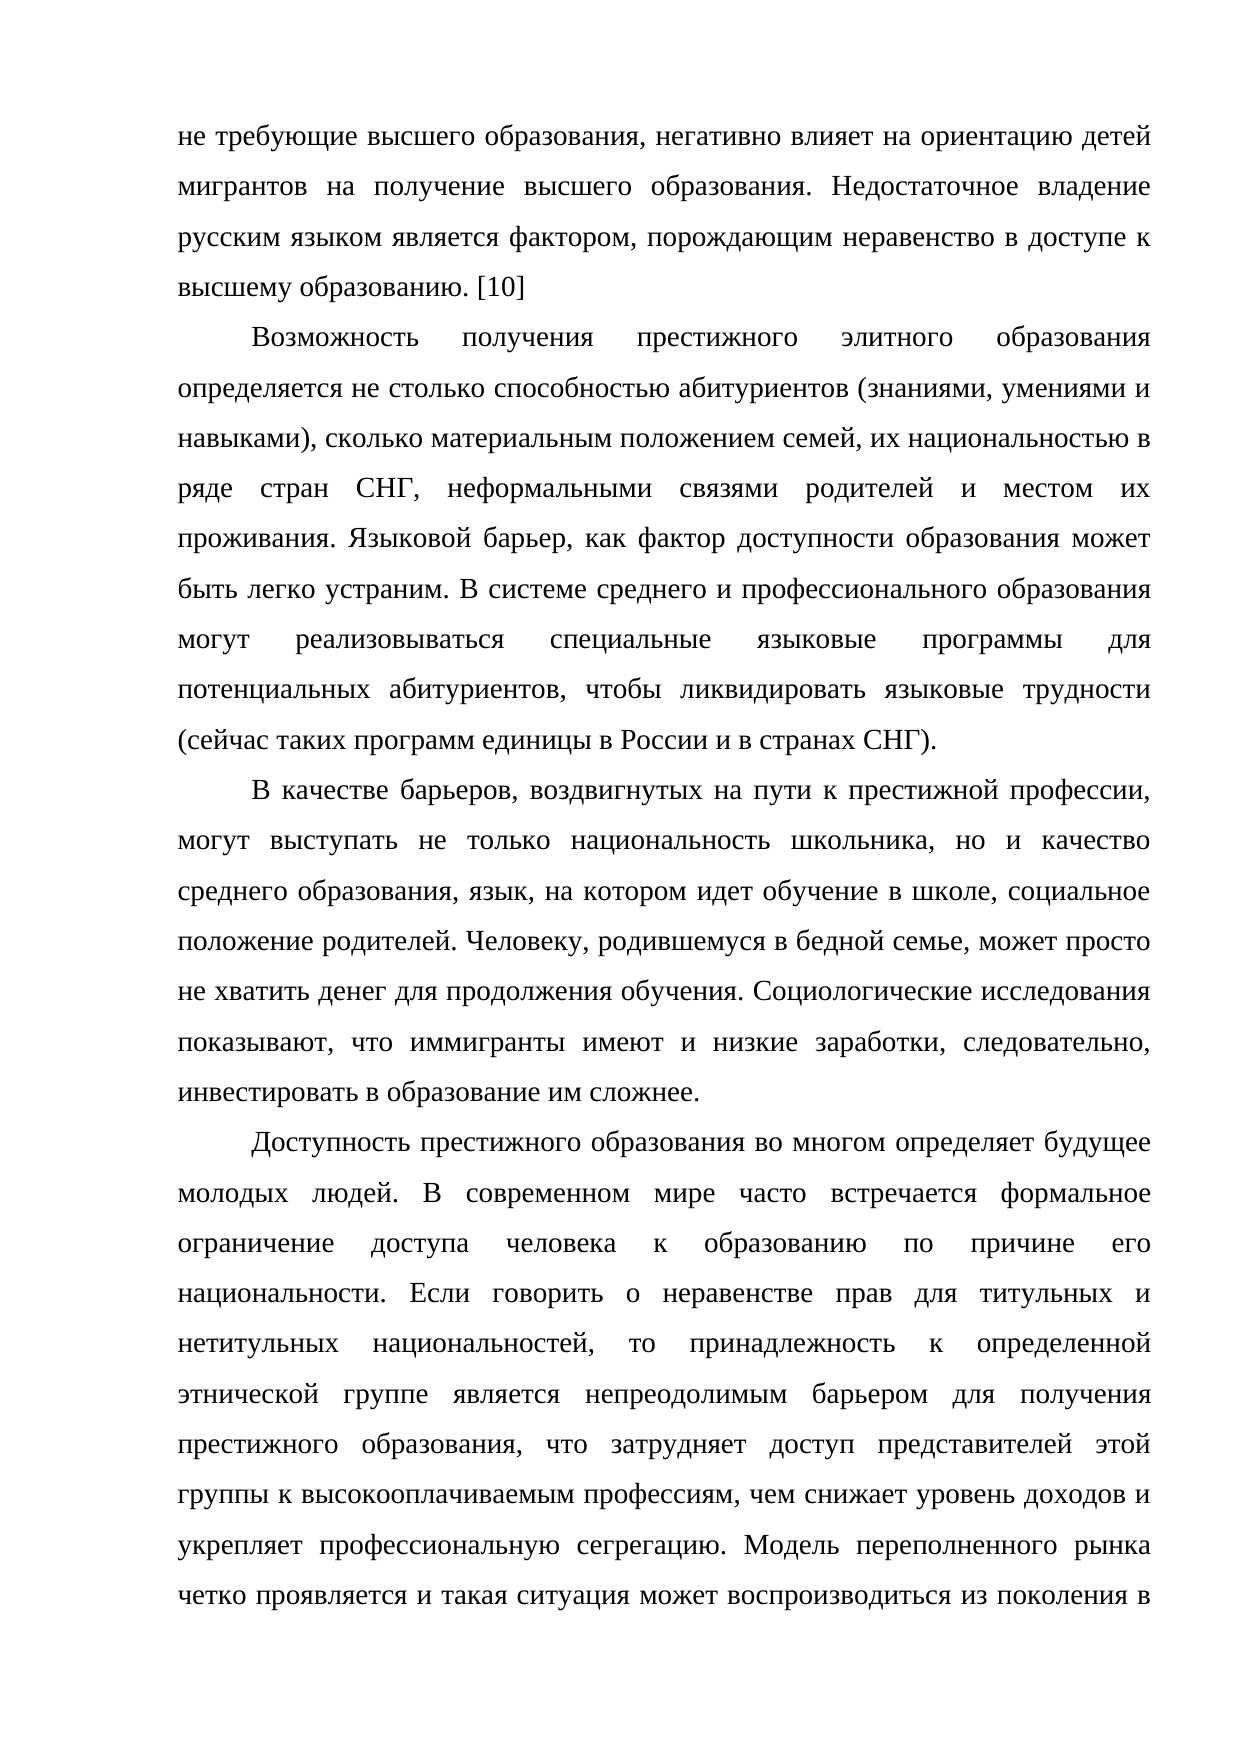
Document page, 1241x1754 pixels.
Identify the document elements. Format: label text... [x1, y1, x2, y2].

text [177, 1124, 1152, 1611]
text В качестве барьеров, воздвигнутых на пути к престижной профессии, могут выступать не только национальность школьника, но и качество среднего образования, язык, на котором идет обучение в школе, социальное положение родителей. Человеку, родившемуся в бедной семье, может просто не хватить денег для продолжения обучения. Социологические исследования показывают, что иммигранты имеют и низкие заработки, следовательно, инвестировать в образование им сложнее. [177, 772, 1152, 1108]
text Возможность получения престижного элитного образования определяется не столько способностью абитуриентов (знаниями, умениями и навыками), сколько материальным положением семей, их национальностью в ряде стран СНГ, неформальными связями родителей и местом их проживания. Языковой барьер, как фактор доступности образования может быть легко устраним. В системе среднего и профессионального образования могут реализовываться специальные языковые программы для потенциальных абитуриентов, чтобы ликвидировать языковые трудности (сейчас таких программ единицы в России и в странах СНГ). [177, 319, 1152, 755]
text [177, 118, 1152, 303]
